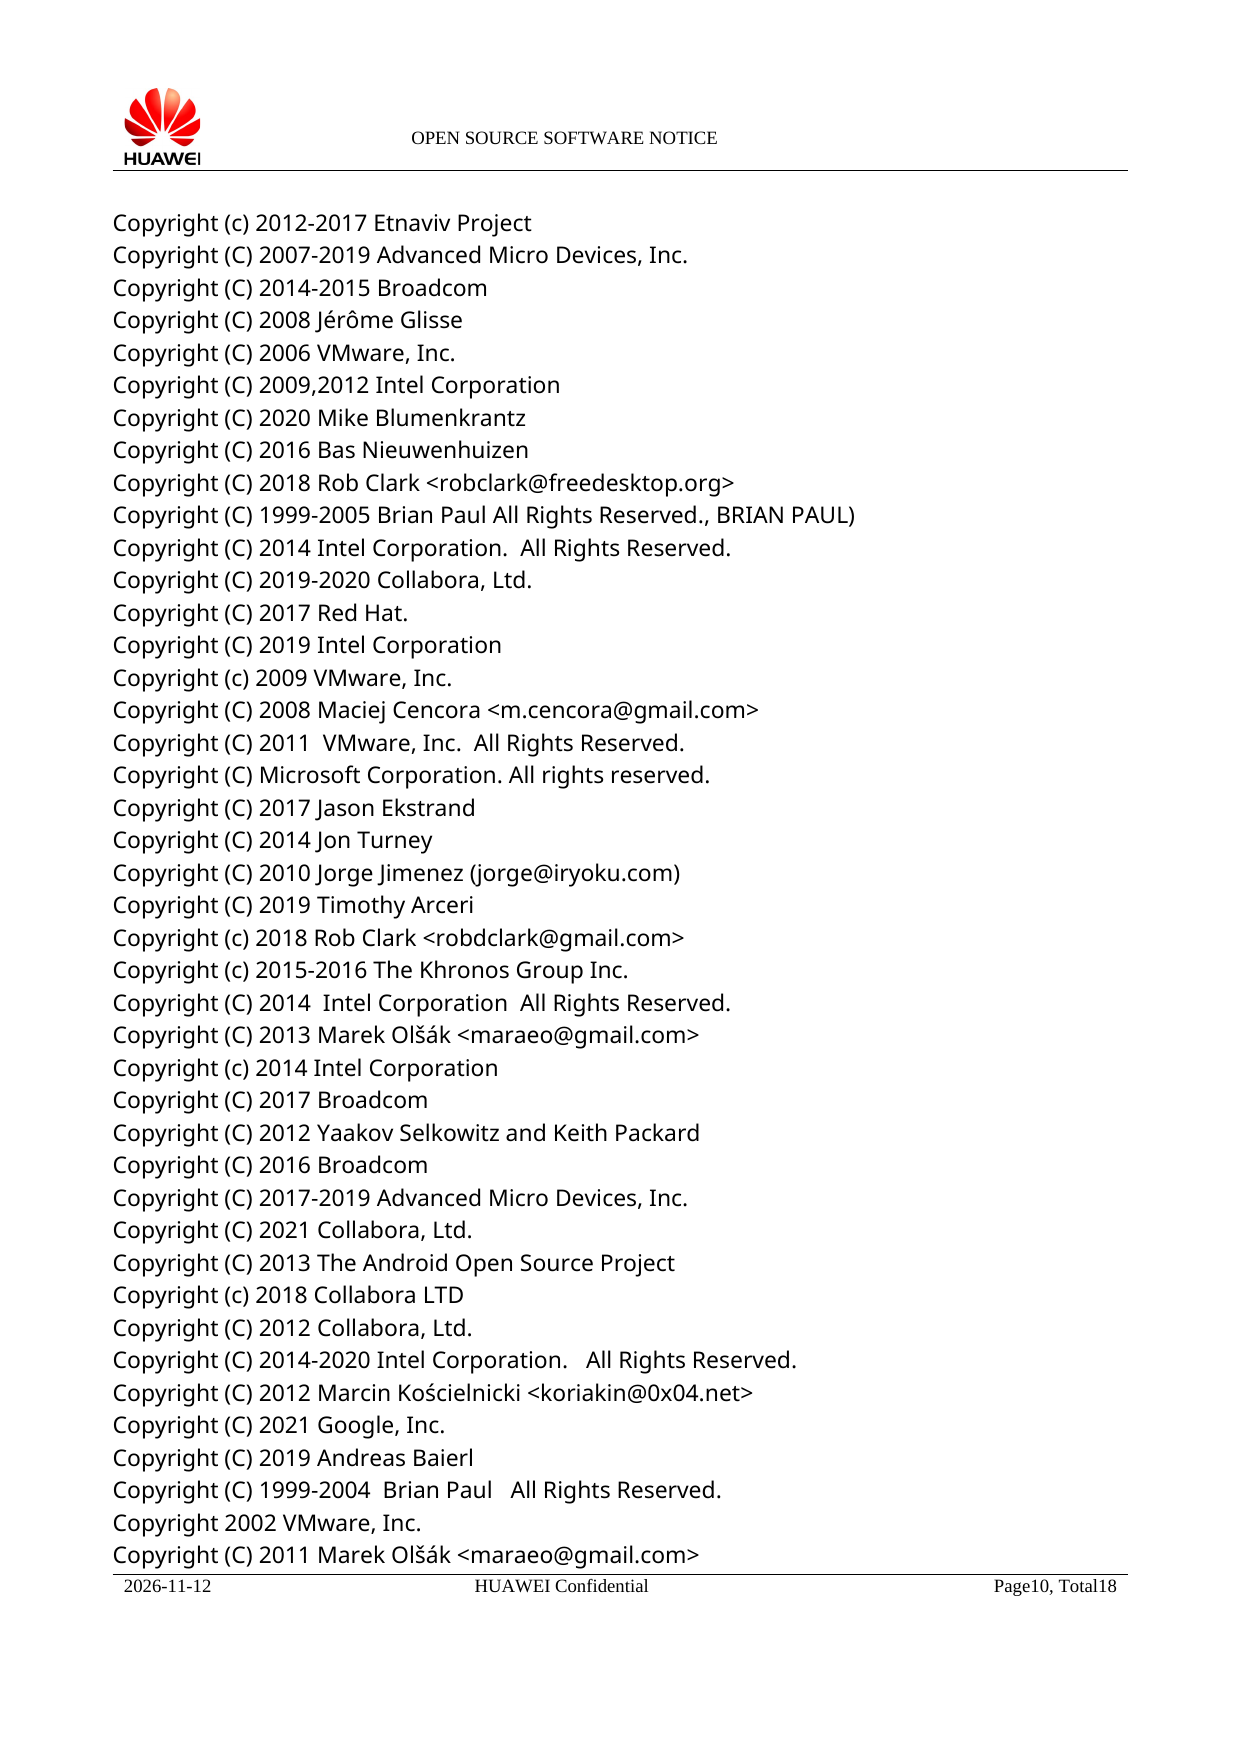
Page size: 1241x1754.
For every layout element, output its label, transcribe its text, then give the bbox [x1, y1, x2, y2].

picture [124, 88, 201, 165]
